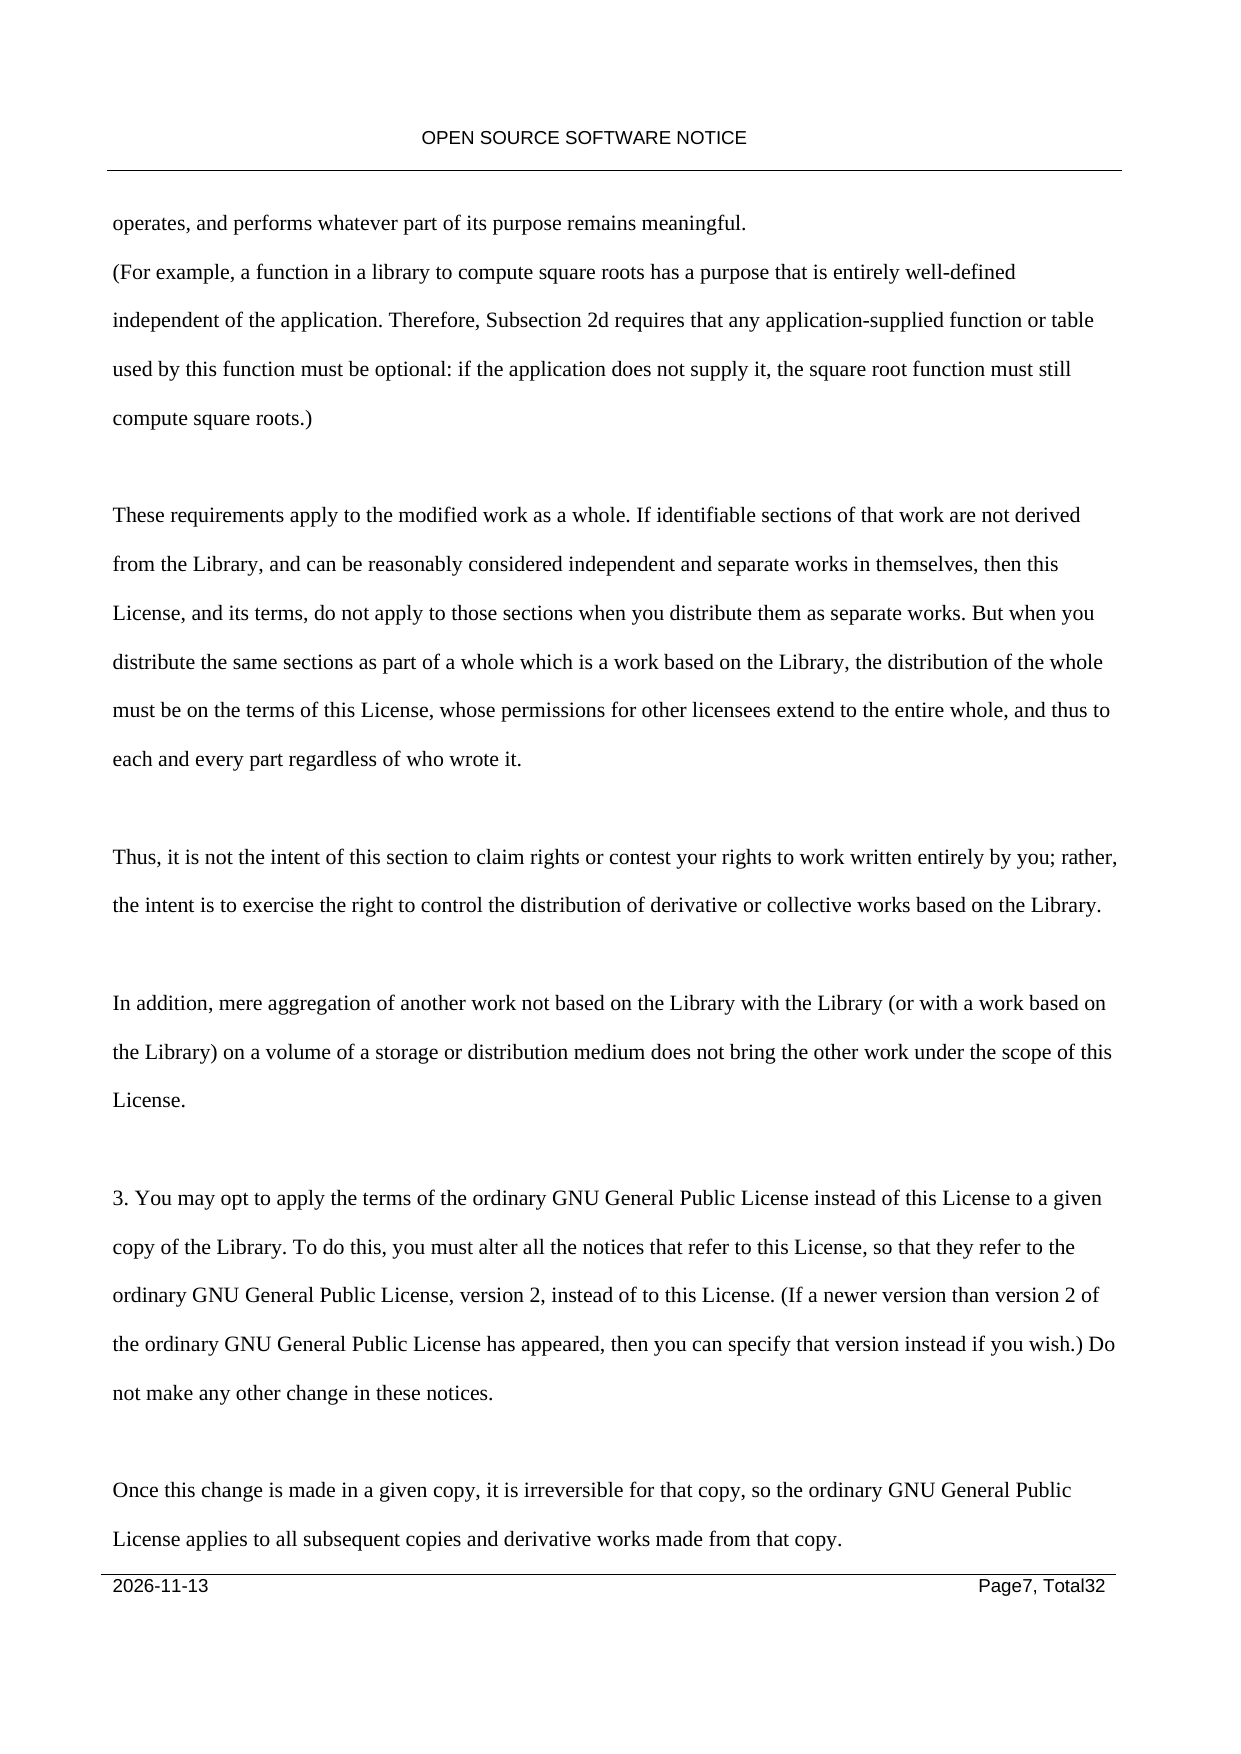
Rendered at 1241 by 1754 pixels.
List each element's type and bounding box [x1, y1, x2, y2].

text [112, 206, 1128, 1555]
